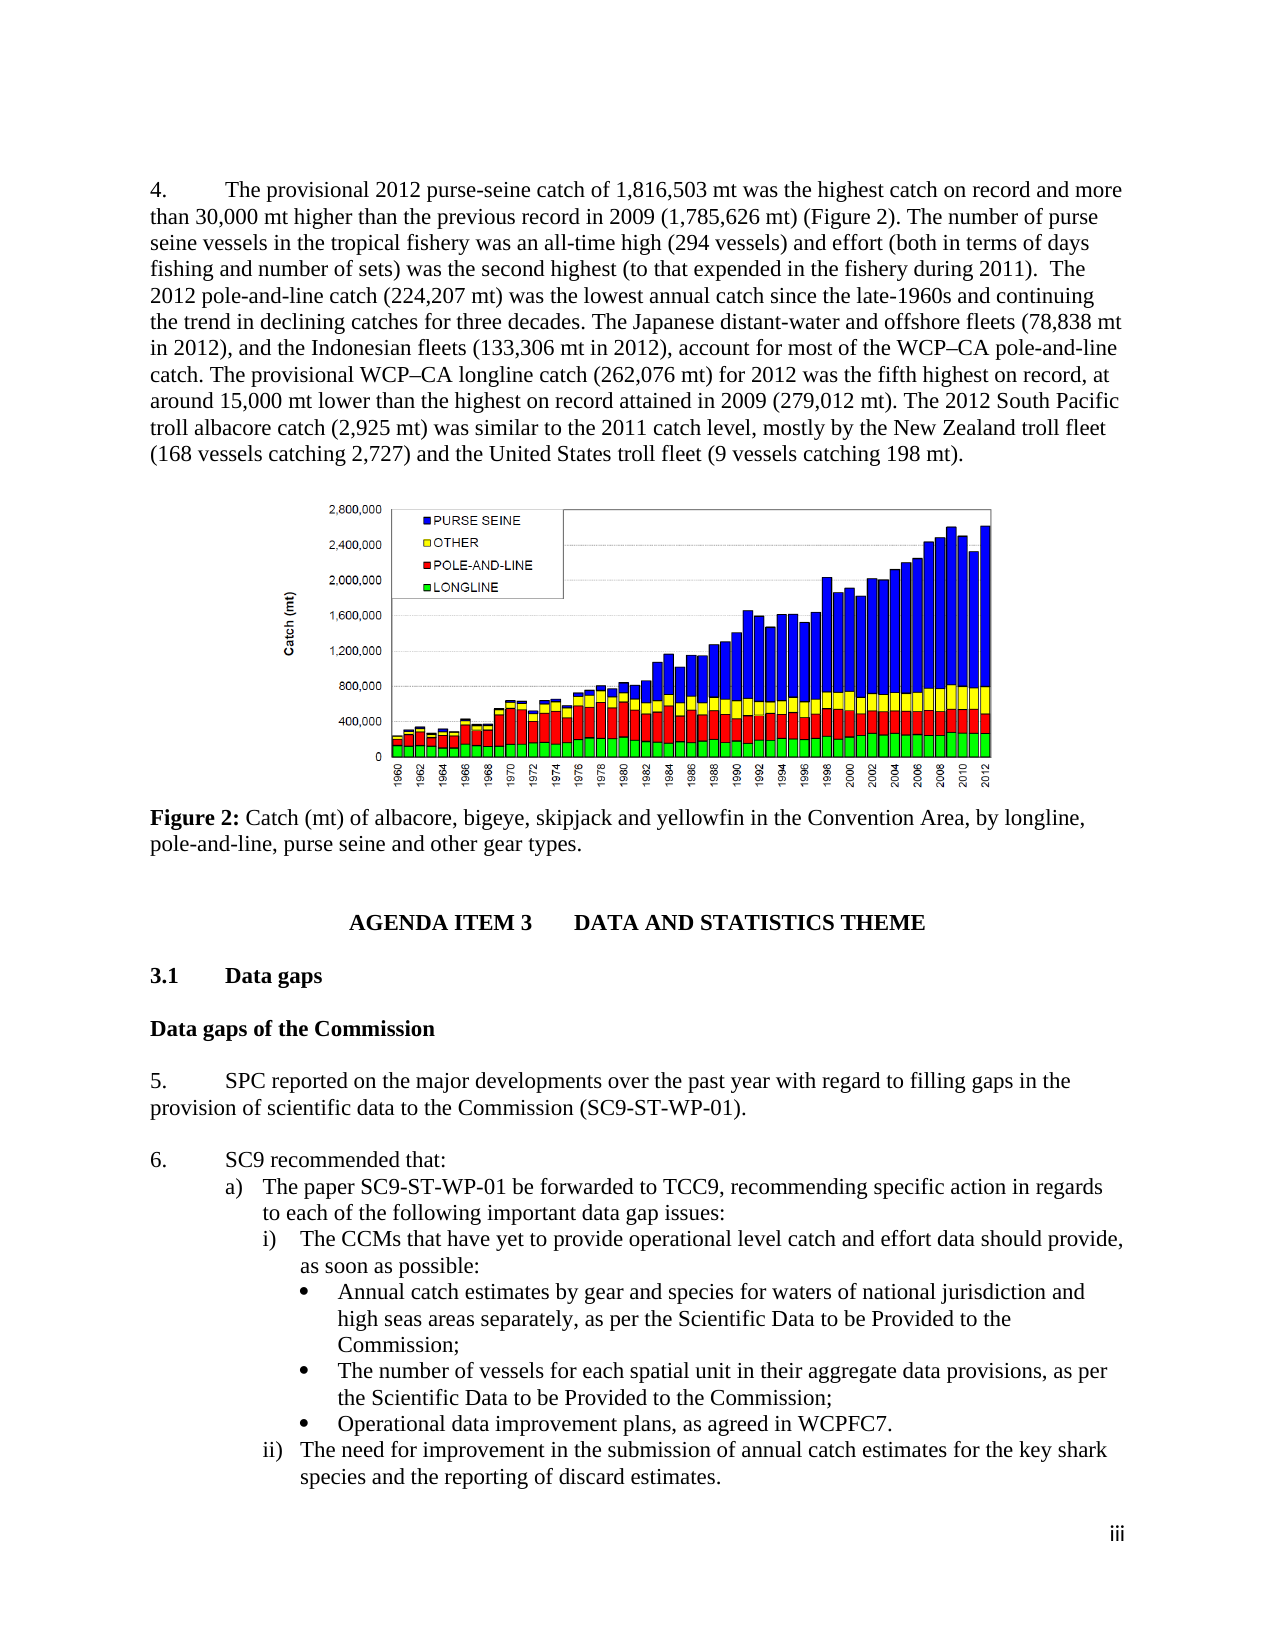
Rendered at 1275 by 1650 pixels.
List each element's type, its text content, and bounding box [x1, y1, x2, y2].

list SC9 recommended that: [150, 1146, 1125, 1173]
list SPC reported on the major developments over the past year with regard to filling gaps in the provision of scientific data to the Commission (SC9-ST-WP-01). [150, 1067, 1125, 1120]
list Annual catch estimates by gear and species for waters of national jurisdiction and high seas areas separately, as per the Scientific Data to be Provided to the Commission; [300, 1278, 1125, 1357]
list The paper SC9-ST-WP-01 be forwarded to TCC9, recommending specific action in regards to each of the following important data gap issues: [225, 1173, 1125, 1226]
list The number of vessels for each spatial unit in their aggregate data provisions, as per the Scientific Data to be Provided to the Commission; [300, 1357, 1125, 1410]
list Operational data improvement plans, as agreed in WCPFC7. [300, 1410, 1125, 1436]
list The need for improvement in the submission of annual catch estimates for the key shark species and the reporting of discard estimates. [262, 1436, 1125, 1489]
list Data gaps [150, 962, 1125, 988]
picture [274, 492, 1001, 804]
list The provisional 2012 purse-seine catch of 1,816,503 mt was the highest catch on record and more than 30,000 mt higher than the previous record in 2009 (1,785,626 mt) (Figure 2). The number of purse seine vessels in the tropical fishery was an all-time high (294 vessels) and effort (both in terms of days fishing and number of sets) was the second highest (to that expended in the fishery during 2011). The 2012 pole-and-line catch (224,207 mt) was the lowest annual catch since the late-1960s and continuing the trend in declining catches for three decades. The Japanese distant-water and offshore fleets (78,838 mt in 2012), and the Indonesian fleets (133,306 mt in 2012), account for most of the WCP–CA pole-and-line catch. The provisional WCP–CA longline catch (262,076 mt) for 2012 was the fifth highest on record, at around 15,000 mt lower than the highest on record attained in 2009 (279,012 mt). The 2012 South Pacific troll albacore catch (2,925 mt) was similar to the 2011 catch level, mostly by the New Zealand troll fleet (168 vessels catching 2,727) and the United States troll fleet (9 vessels catching 198 mt). [150, 176, 1125, 466]
text Data gaps of the Commission [150, 1015, 1125, 1041]
text Figure 2: Catch (mt) of albacore, bigeye, skipjack and yellowfin in the Convention Area, by longline, pole-and-line, purse seine and other gear types. [150, 804, 1125, 857]
list The CCMs that have yet to provide operational level catch and effort data should provide, as soon as possible: [262, 1226, 1125, 1278]
text AGENDA ITEM 3 Data and Statistics Theme [150, 909, 1125, 936]
